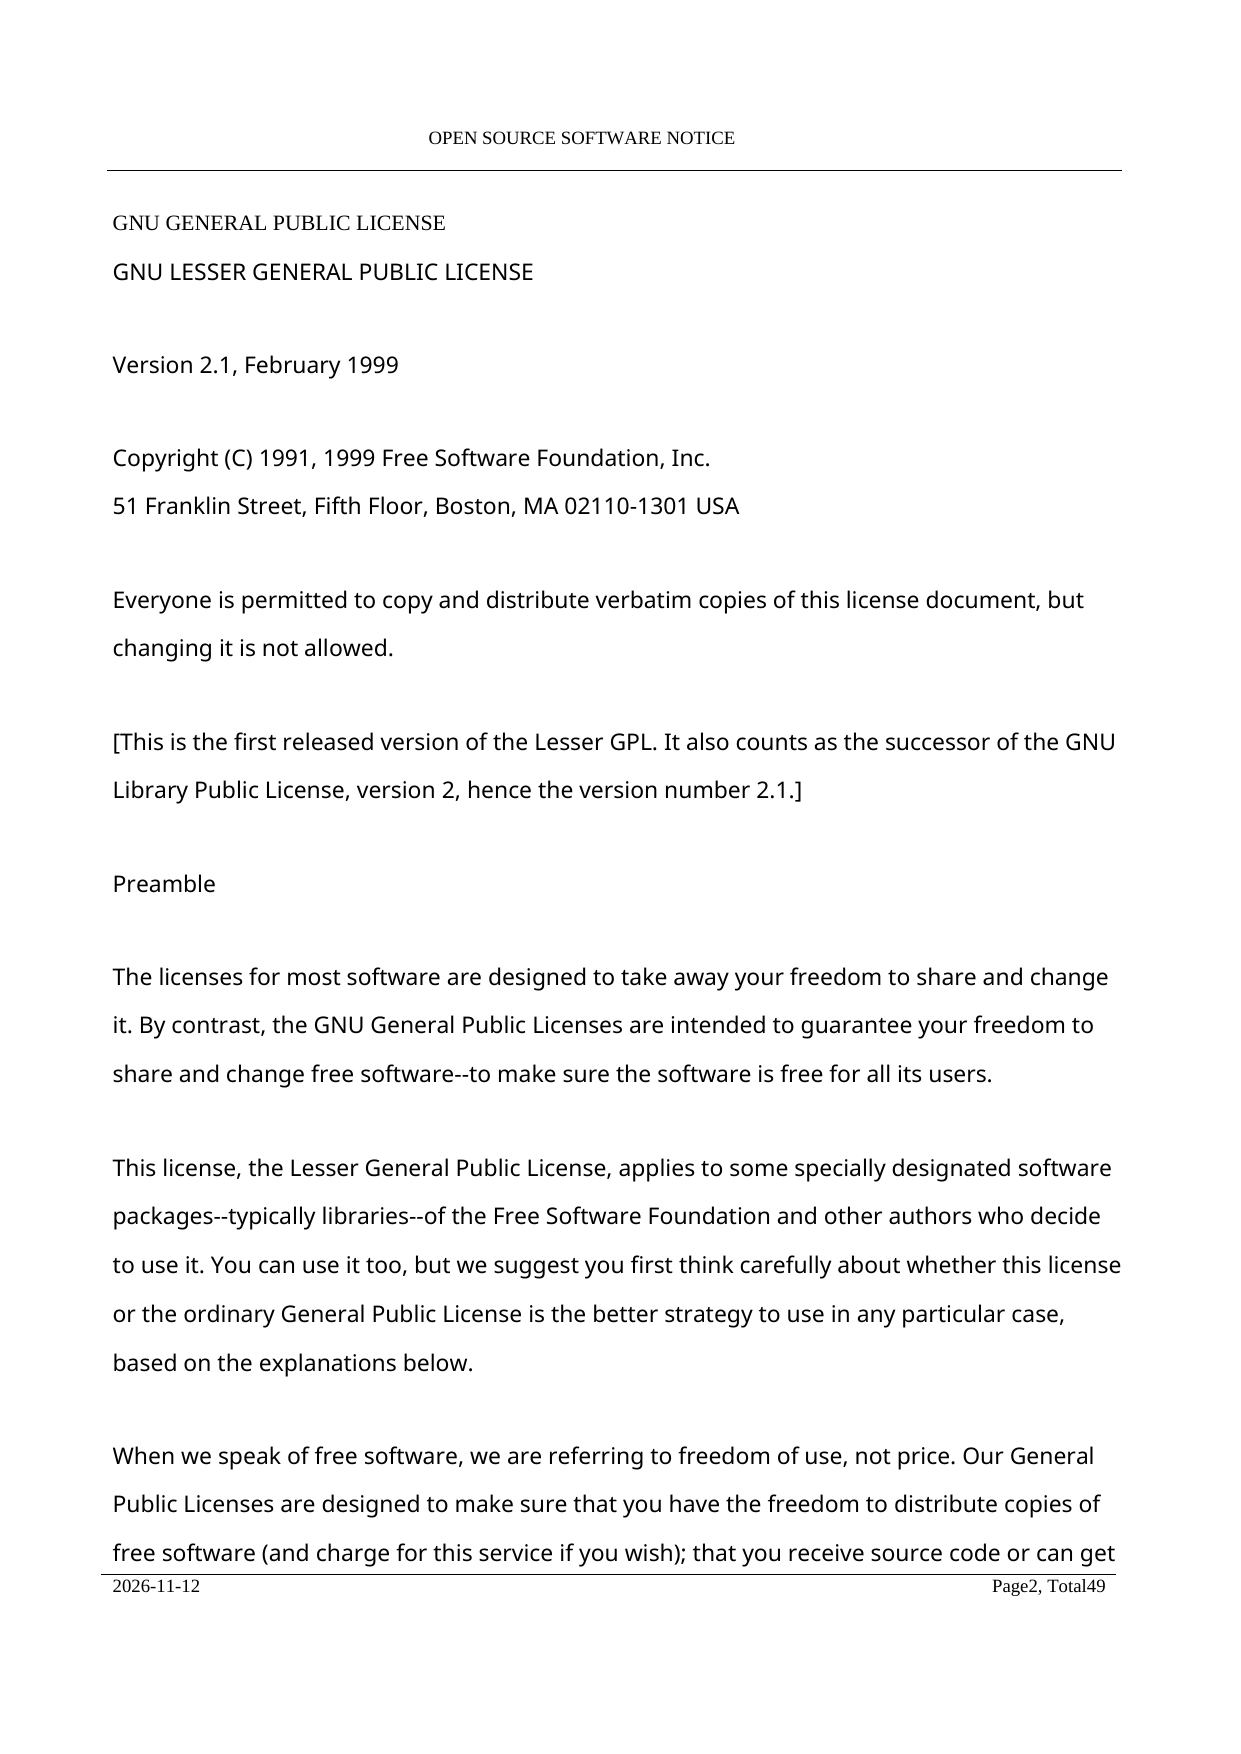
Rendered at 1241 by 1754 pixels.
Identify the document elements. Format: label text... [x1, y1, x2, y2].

text Version 2.1, February 1999 [112, 348, 1128, 381]
text GNU GENERAL PUBLIC LICENSE GNU LESSER GENERAL PUBLIC LICENSE [112, 206, 1128, 288]
text [This is the first released version of the Lesser GPL. It also counts as the successor of the GNU Library Public License, version 2, hence the version number 2.1.] [112, 725, 1128, 806]
text The licenses for most software are designed to take away your freedom to share and change it. By contrast, the GNU General Public Licenses are intended to guarantee your freedom to share and change free software--to make sure the software is free for all its users. [112, 960, 1128, 1090]
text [112, 1439, 1128, 1569]
text Everyone is permitted to copy and distribute verbatim copies of this license document, but changing it is not allowed. [112, 583, 1128, 664]
text This license, the Lesser General Public License, applies to some specially designated software packages--typically libraries--of the Free Software Foundation and other authors who decide to use it. You can use it too, but we suggest you first think carefully about whether this license or the ordinary General Public License is the better strategy to use in any particular case, based on the explanations below. [112, 1151, 1128, 1378]
text Preamble [112, 867, 1128, 899]
text 51 Franklin Street, Fifth Floor, Boston, MA 02110-1301 USA [112, 490, 1128, 522]
text Copyright (C) 1991, 1999 Free Software Foundation, Inc. [112, 442, 1128, 474]
